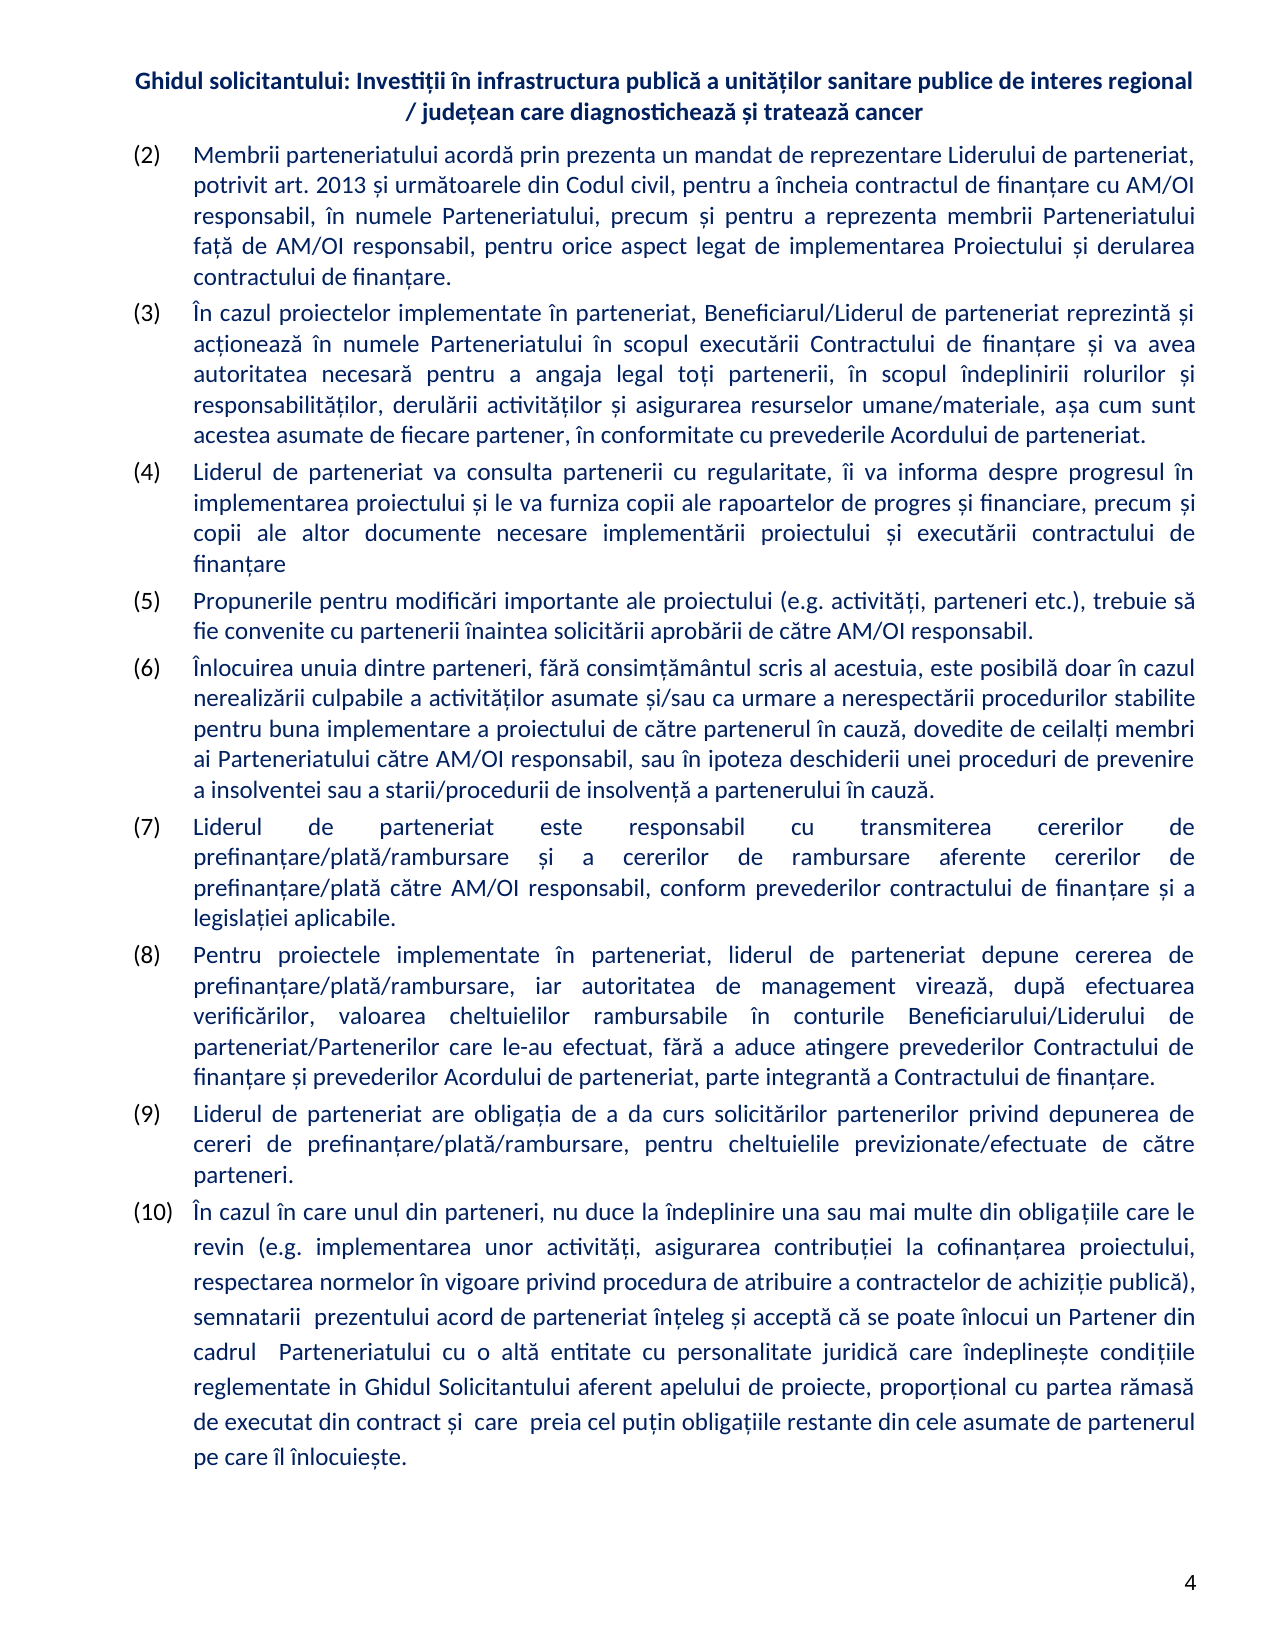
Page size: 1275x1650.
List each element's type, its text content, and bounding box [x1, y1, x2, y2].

list Liderul de parteneriat are obligația de a da curs solicitărilor partenerilor privind depunerea de cereri de prefinanțare/plată/rambursare, pentru cheltuielile previzionate/efectuate de către parteneri. [133, 1098, 1196, 1190]
list În cazul proiectelor implementate în parteneriat, Beneficiarul/Liderul de parteneriat reprezintă şi acționează în numele Parteneriatului în scopul executării Contractului de finanțare și va avea autoritatea necesară pentru a angaja legal toţi partenerii, în scopul îndeplinirii rolurilor şi responsabilităților, derulării activităților şi asigurarea resurselor umane/materiale, așa cum sunt acestea asumate de fiecare partener, în conformitate cu prevederile Acordului de parteneriat. [133, 298, 1196, 450]
list Membrii parteneriatului acordă prin prezenta un mandat de reprezentare Liderului de parteneriat, potrivit art. 2013 și următoarele din Codul civil, pentru a încheia contractul de finanțare cu AM/OI responsabil, în numele Parteneriatului, precum și pentru a reprezenta membrii Parteneriatului față de AM/OI responsabil, pentru orice aspect legat de implementarea Proiectului și derularea contractului de finanțare. [133, 139, 1196, 291]
list Propunerile pentru modificări importante ale proiectului (e.g. activităţi, parteneri etc.), trebuie să fie convenite cu partenerii înaintea solicitării aprobării de către AM/OI responsabil. [133, 585, 1196, 646]
list Înlocuirea unuia dintre parteneri, fără consimţământul scris al acestuia, este posibilă doar în cazul nerealizării culpabile a activităților asumate și/sau ca urmare a nerespectării procedurilor stabilite pentru buna implementare a proiectului de către partenerul în cauză, dovedite de ceilalți membri ai Parteneriatului către AM/OI responsabil, sau în ipoteza deschiderii unei proceduri de prevenire a insolventei sau a starii/procedurii de insolvență a partenerului în cauză. [133, 652, 1196, 805]
list Liderul de parteneriat va consulta partenerii cu regularitate, îi va informa despre progresul în implementarea proiectului şi le va furniza copii ale rapoartelor de progres şi financiare, precum și copii ale altor documente necesare implementării proiectului și executării contractului de finanțare [133, 456, 1196, 578]
list Pentru proiectele implementate în parteneriat, liderul de parteneriat depune cererea de prefinanțare/plată/rambursare, iar autoritatea de management virează, după efectuarea verificărilor, valoarea cheltuielilor rambursabile în conturile Beneficiarului/Liderului de parteneriat/Partenerilor care le-au efectuat, fără a aduce atingere prevederilor Contractului de finanțare şi prevederilor Acordului de parteneriat, parte integrantă a Contractului de finanțare. [133, 939, 1196, 1092]
list În cazul în care unul din parteneri, nu duce la îndeplinire una sau mai multe din obligaţiile care le revin (e.g. implementarea unor activităţi, asigurarea contribuţiei la cofinanţarea proiectului, respectarea normelor în vigoare privind procedura de atribuire a contractelor de achiziţie publică), semnatarii prezentului acord de parteneriat înţeleg şi acceptă că se poate înlocui un Partener din cadrul Parteneriatului cu o altă entitate cu personalitate juridică care îndeplineşte condiţiile reglementate in Ghidul Solicitantului aferent apelului de proiecte, proporțional cu partea rămasă de executat din contract și care preia cel puţin obligaţiile restante din cele asumate de partenerul pe care îl înlocuiește. [133, 1196, 1196, 1471]
list Liderul de parteneriat este responsabil cu transmiterea cererilor de prefinanţare/plată/rambursare și a cererilor de rambursare aferente cererilor de prefinanțare/plată către AM/OI responsabil, conform prevederilor contractului de finanţare și a legislației aplicabile. [133, 811, 1196, 933]
